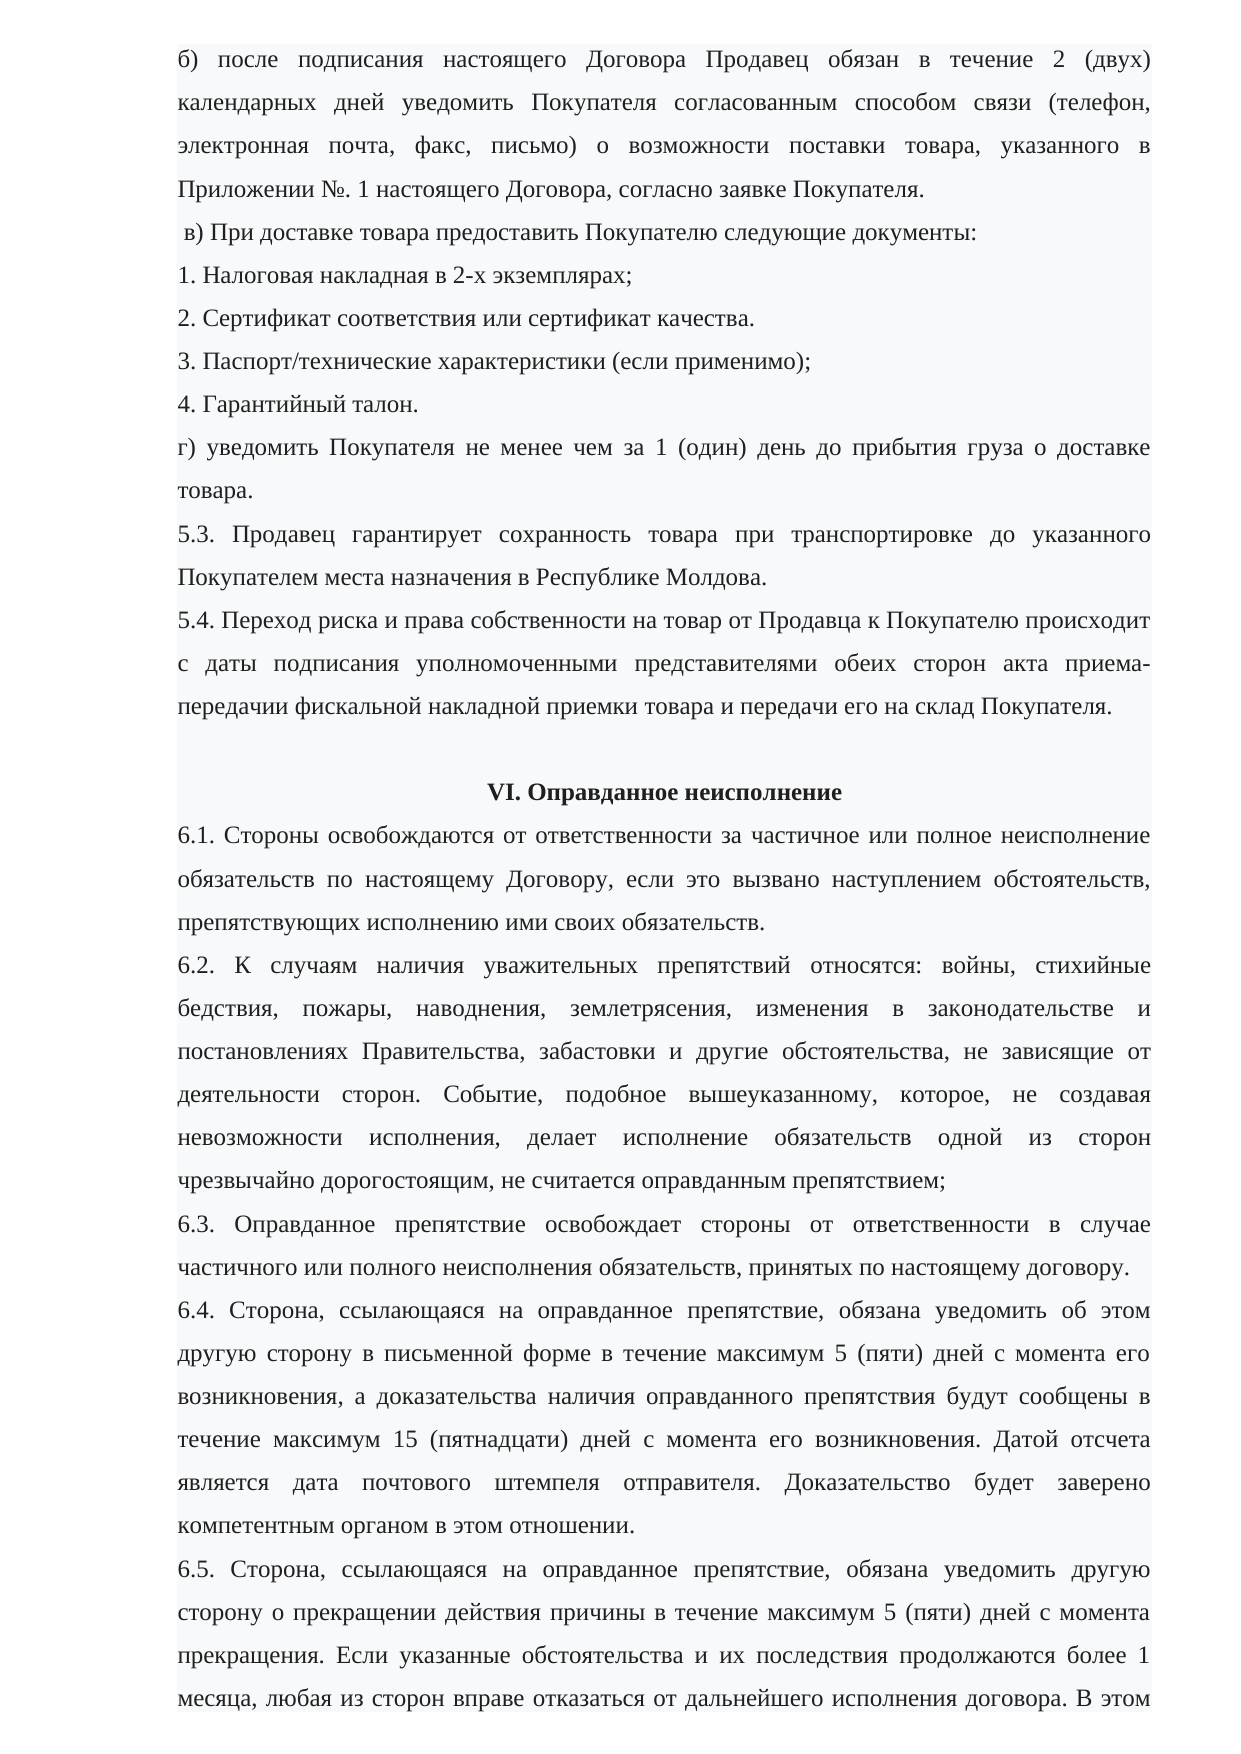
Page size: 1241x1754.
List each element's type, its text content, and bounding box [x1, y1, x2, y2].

text VI. Оправданное неисполнение [177, 777, 1152, 806]
text б) после подписания настоящего Договора Продавец обязан в течение 2 (двух) календарных дней уведомить Покупателя согласованным способом связи (телефон, электронная почта, факс, письмо) о возможности поставки товара, указанного в Приложении №. 1 настоящего Договора, согласно заявке Покупателя. [177, 44, 1152, 202]
text 1. Налоговая накладная в 2-х экземплярах; [177, 260, 1152, 289]
text 4. Гарантийный талон. [177, 389, 1152, 418]
text 2. Сертификат соответствия или сертификат качества. [177, 303, 1152, 332]
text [177, 1554, 1152, 1712]
text в) При доставке товара предоставить Покупателю следующие документы: [177, 217, 1152, 246]
text 6.1. Стороны освобождаются от ответственности за частичное или полное неисполнение обязательств по настоящему Договору, если это вызвано наступлением обстоятельств, препятствующих исполнению ими своих обязательств. [177, 821, 1152, 936]
text 5.3. Продавец гарантирует сохранность товара при транспортировке до указанного Покупателем места назначения в Республике Молдова. [177, 519, 1152, 591]
text 6.2. К случаям наличия уважительных препятствий относятся: войны, стихийные бедствия, пожары, наводнения, землетрясения, изменения в законодательстве и постановлениях Правительства, забастовки и другие обстоятельства, не зависящие от деятельности сторон. Событие, подобное вышеуказанному, которое, не создавая невозможности исполнения, делает исполнение обязательств одной из сторон чрезвычайно дорогостоящим, не считается оправданным препятствием; [177, 950, 1152, 1194]
text г) уведомить Покупателя не менее чем за 1 (один) день до прибытия груза о доставке товара. [177, 432, 1152, 504]
text 3. Паспорт/технические характеристики (если применимо); [177, 346, 1152, 375]
text 5.4. Переход риска и права собственности на товар от Продавца к Покупателю происходит с даты подписания уполномоченными представителями обеих сторон акта приема-передачии фискальной накладной приемки товара и передачи его на склад Покупателя. [177, 605, 1152, 720]
text 6.4. Сторона, ссылающаяся на оправданное препятствие, обязана уведомить об этом другую сторону в письменной форме в течение максимум 5 (пяти) дней с момента его возникновения, а доказательства наличия оправданного препятствия будут сообщены в течение максимум 15 (пятнадцати) дней с момента его возникновения. Датой отсчета является дата почтового штемпеля отправителя. Доказательство будет заверено компетентным органом в этом отношении. [177, 1295, 1152, 1539]
text 6.3. Оправданное препятствие освобождает стороны от ответственности в случае частичного или полного неисполнения обязательств, принятых по настоящему договору. [177, 1209, 1152, 1281]
